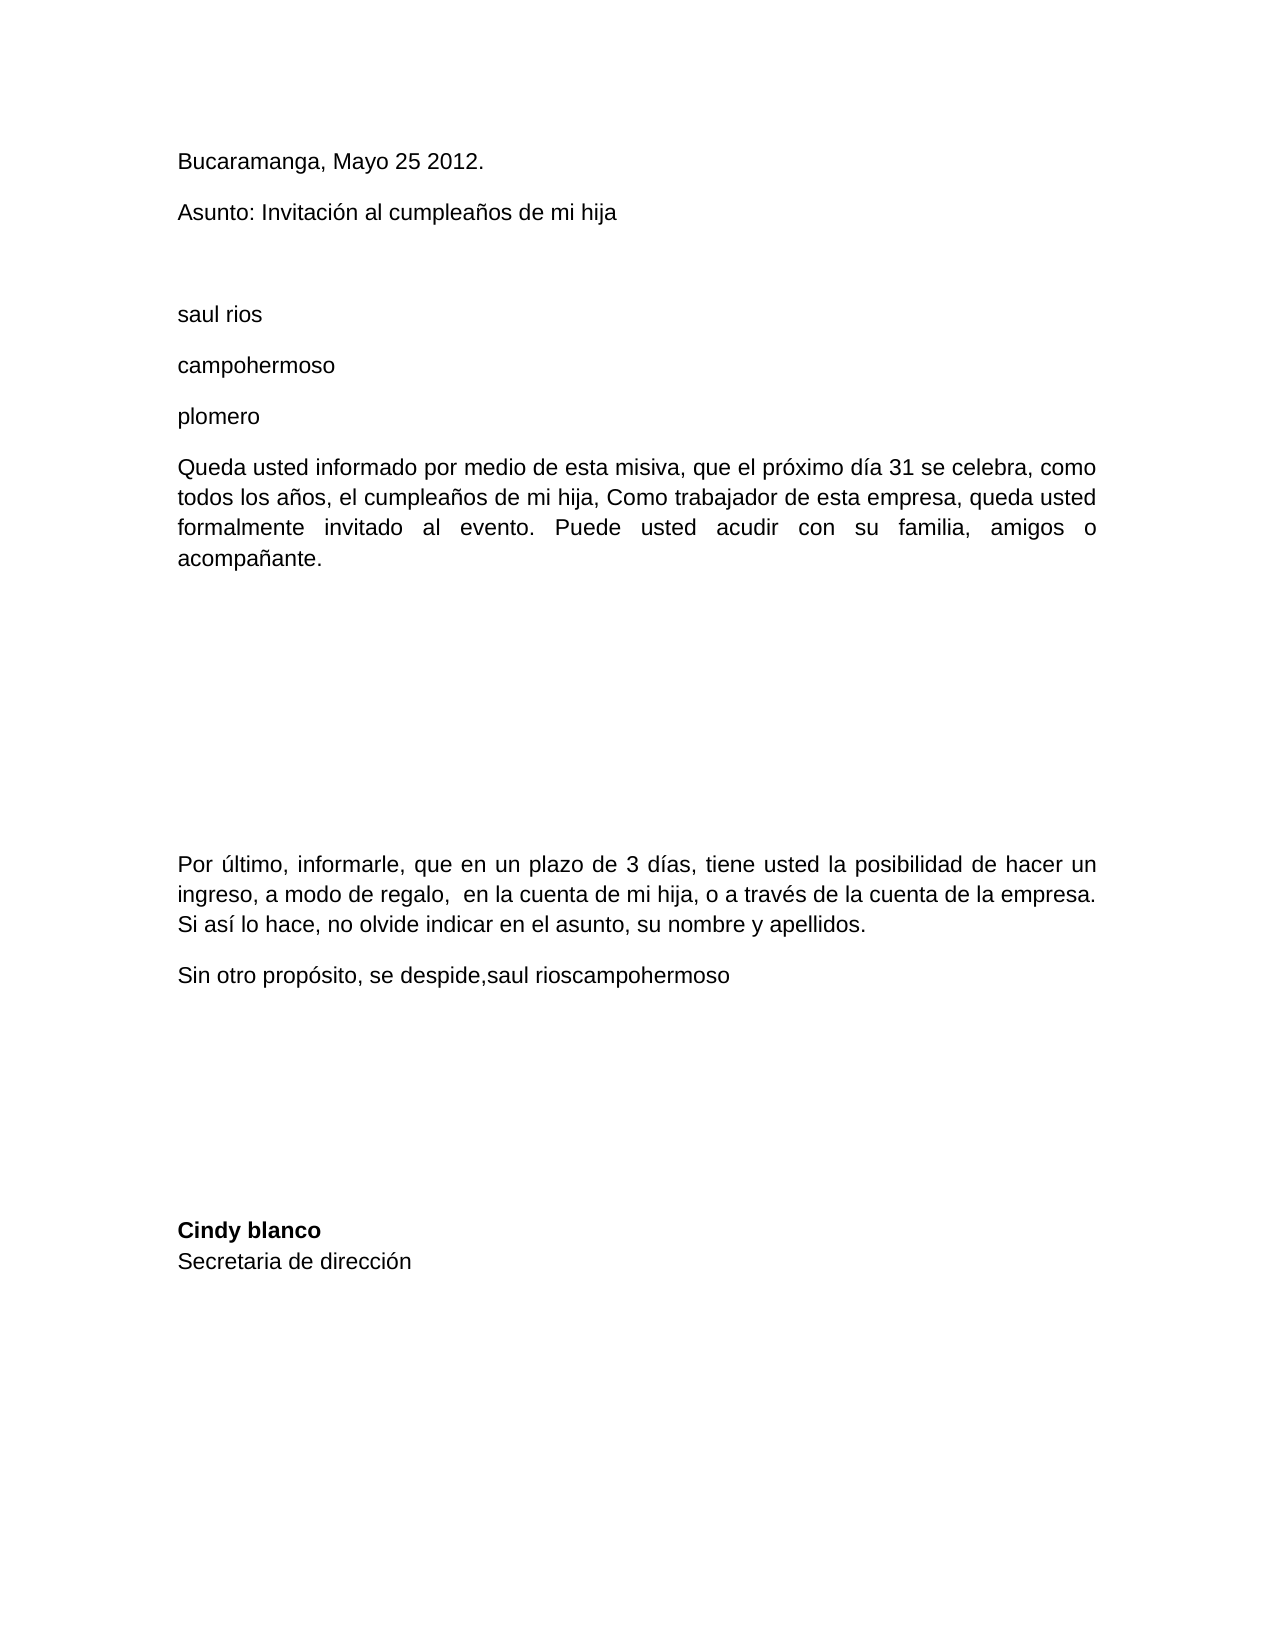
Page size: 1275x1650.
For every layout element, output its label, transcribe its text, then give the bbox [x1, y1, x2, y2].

text Asunto: Invitación al cumpleaños de mi hija [177, 199, 1098, 225]
text saul rios [177, 301, 1098, 327]
text plomero [177, 403, 1098, 429]
text Sin otro propósito, se despide,saul rioscampohermoso [177, 962, 1098, 988]
text campohermoso [177, 352, 1098, 378]
text Queda usted informado por medio de esta misiva, que el próximo día 31 se celebra, como todos los años, el cumpleaños de mi hija, Como trabajador de esta empresa, queda usted formalmente invitado al evento. Puede usted acudir con su familia, amigos o acompañante. [177, 454, 1098, 571]
text Cindy blanco [177, 1217, 1098, 1244]
text Bucaramanga, Mayo 25 2012. [177, 148, 1098, 174]
text Por último, informarle, que en un plazo de 3 días, tiene usted la posibilidad de hacer un ingreso, a modo de regalo, en la cuenta de mi hija, o a través de la cuenta de la empresa. Si así lo hace, no olvide indicar en el asunto, su nombre y apellidos. [177, 851, 1098, 937]
text Secretaria de dirección [177, 1248, 1098, 1274]
